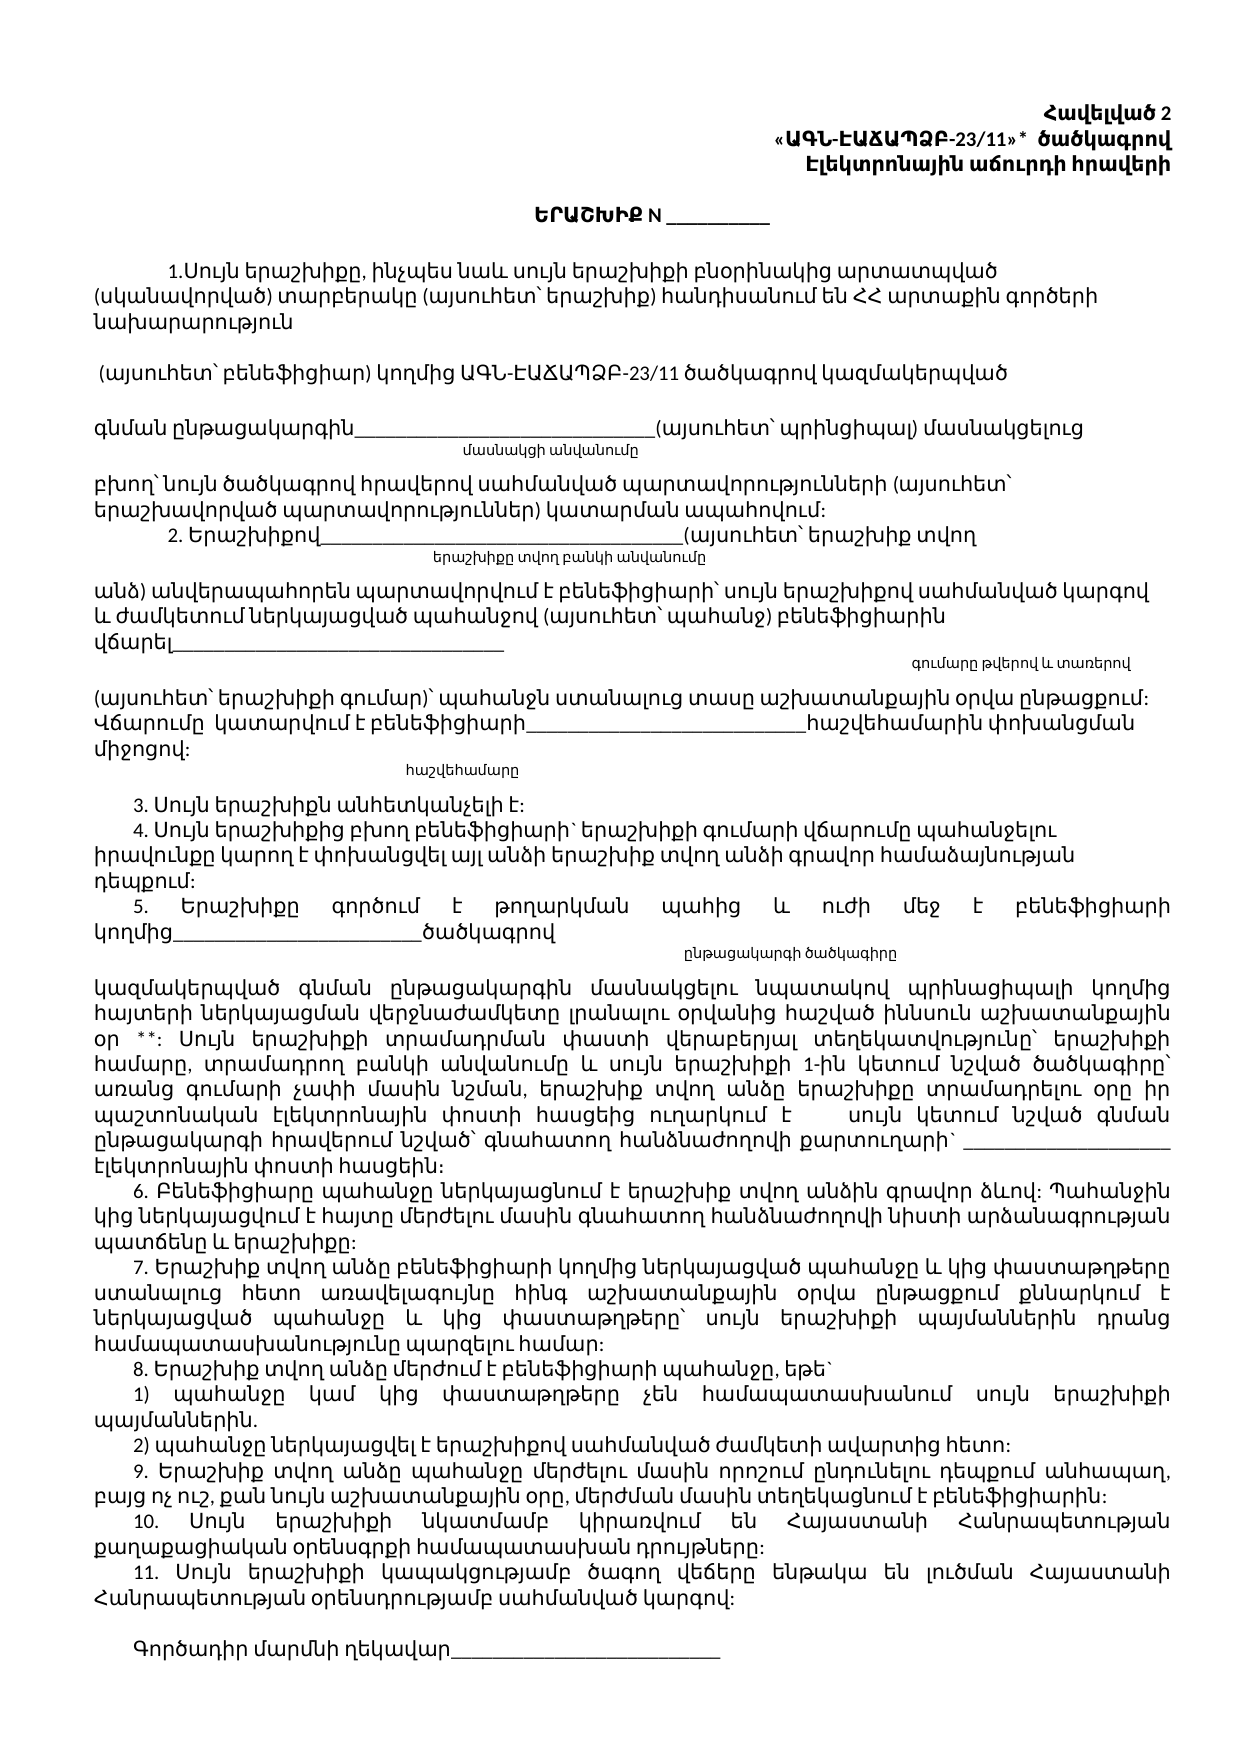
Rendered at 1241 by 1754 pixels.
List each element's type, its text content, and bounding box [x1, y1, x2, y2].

text 1.Սույն երաշխիքը, ինչպես նաև սույն երաշխիքի բնօրինակից արտատպված (սկանավորված) տարբերակը (այսուհետ՝ երաշխիք) հանդիսանում են ՀՀ արտաքին գործերի նախարարություն [94, 258, 1171, 334]
text բխող՝ նույն ծածկագրով հրավերով սահմանված պարտավորությունների (այսուհետ՝ երաշխավորված պարտավորություններ) կատարման ապահովում: [94, 472, 1171, 522]
text (այսուհետ՝ երաշխիքի գումար)՝ պահանջն ստանալուց տասը աշխատանքային օրվա ընթացքում: Վճարումը կատարվում է բենեֆիցիարի___________________________հաշվեհամարին փոխանցման միջոցով: [94, 685, 1171, 761]
text կազմակերպված գնման ընթացակարգին մասնակցելու նպատակով պրինացիպալի կողմից հայտերի ներկայացման վերջնաժամկետը լրանալու օրվանից հաշված իննսուն աշխատանքային օր **: Սույն երաշխիքի տրամադրման փաստի վերաբերյալ տեղեկատվությունը՝ երաշխիքի համարը, տրամադրող բանկի անվանումը և սույն երաշխիքի 1-ին կետում նշված ծածկագիրը՝ առանց գումարի չափի մասին նշման, երաշխիք տվող անձը երաշխիքը տրամադրելու օրը իր պաշտոնական էլեկտրոնային փոստի հասցեից ուղարկում է սույն կետում նշված գնման ընթացակարգի հրավերում նշված՝ գնահատող հանձնաժողովի քարտուղարի` ____________________ էլեկտրոնային փոստի հասցեին։ [94, 975, 1171, 1178]
text Գործադիր մարմնի ղեկավար__________________________ [94, 1636, 1171, 1661]
text 6. Բենեֆիցիարը պահանջը ներկայացնում է երաշխիք տվող անձին գրավոր ձևով: Պահանջին կից ներկայացվում է հայտը մերժելու մասին գնահատող հանձնաժողովի նիստի արձանագրության պատճենը և երաշխիքը: [94, 1178, 1171, 1254]
text ԵՐԱՇԽԻՔ N __________ [94, 202, 1171, 227]
text երաշխիքը տվող բանկի անվանումը [94, 548, 1171, 578]
text 1) պահանջը կամ կից փաստաթղթերը չեն համապատասխանում սույն երաշխիքի պայմաններին. [94, 1382, 1171, 1432]
text 2) պահանջը ներկայացվել է երաշխիքով սահմանված ժամկետի ավարտից հետո: [94, 1432, 1171, 1458]
text գումարը թվերով և տառերով [831, 654, 1171, 685]
text ընթացակարգի ծածկագիրը [610, 944, 1171, 975]
text 11. Սույն երաշխիքի կապակցությամբ ծագող վեճերը ենթակա են լուծման Հայաստանի Հանրապետության օրենսդրությամբ սահմանված կարգով: [94, 1559, 1171, 1610]
text Էլեկտրոնային աճուրդի հրավերի [94, 151, 1171, 177]
text «ԱԳՆ-ԷԱՃԱՊՁԲ-23/11»* ծածկագրով [94, 126, 1171, 151]
text հաշվեհամարը [94, 761, 1171, 792]
text 10. Սույն երաշխիքի նկատմամբ կիրառվում են Հայաստանի Հանրապետության քաղաքացիական օրենսգրքի համապատասխան դրույթները: [94, 1509, 1171, 1559]
text 3. Սույն երաշխիքն անհետկանչելի է: [94, 792, 1171, 817]
text 8. Երաշխիք տվող անձը մերժում է բենեֆիցիարի պահանջը, եթե` [94, 1356, 1171, 1382]
text 2. Երաշխիքով___________________________________(այսուհետ՝ երաշխիք տվող [94, 522, 1171, 548]
text մասնակցի անվանումը [389, 441, 1171, 472]
text 7. Երաշխիք տվող անձը բենեֆիցիարի կողմից ներկայացված պահանջը և կից փաստաթղթերը ստանալուց հետո առավելագույնը հինգ աշխատանքային օրվա ընթացքում քննարկում է ներկայացված պահանջը և կից փաստաթղթերը՝ սույն երաշխիքի պայմաններին դրանց համապատասխանությունը պարզելու համար: [94, 1254, 1171, 1356]
text անձ) անվերապահորեն պարտավորվում է բենեֆիցիարի՝ սույն երաշխիքով սահմանված կարգով և ժամկետում ներկայացված պահանջով (այսուհետ՝ պահանջ) բենեֆիցիարին վճարել________________________________ [94, 578, 1171, 654]
text (այսուհետ՝ բենեֆիցիար) կողմից ԱԳՆ-ԷԱՃԱՊՁԲ-23/11 ծածկագրով կազմակերպված [94, 360, 1171, 416]
text գնման ընթացակարգին_____________________________(այսուհետ՝ պրինցիպալ) մասնակցելուց [94, 416, 1171, 441]
text 9. Երաշխիք տվող անձը պահանջը մերժելու մասին որոշում ընդունելու դեպքում անհապաղ, բայց ոչ ուշ, քան նույն աշխատանքային օրը, մերժման մասին տեղեկացնում է բենեֆիցիարին: [94, 1458, 1171, 1509]
text Հավելված 2 [94, 100, 1171, 126]
text 4. Սույն երաշխիքից բխող բենեֆիցիարի` երաշխիքի գումարի վճարումը պահանջելու իրավունքը կարող է փոխանցվել այլ անձի երաշխիք տվող անձի գրավոր համաձայնության դեպքում: [94, 817, 1171, 893]
text 5. Երաշխիքը գործում է թողարկման պահից և ուժի մեջ է բենեֆիցիարի կողմից________________________ծածկագրով [94, 893, 1171, 944]
